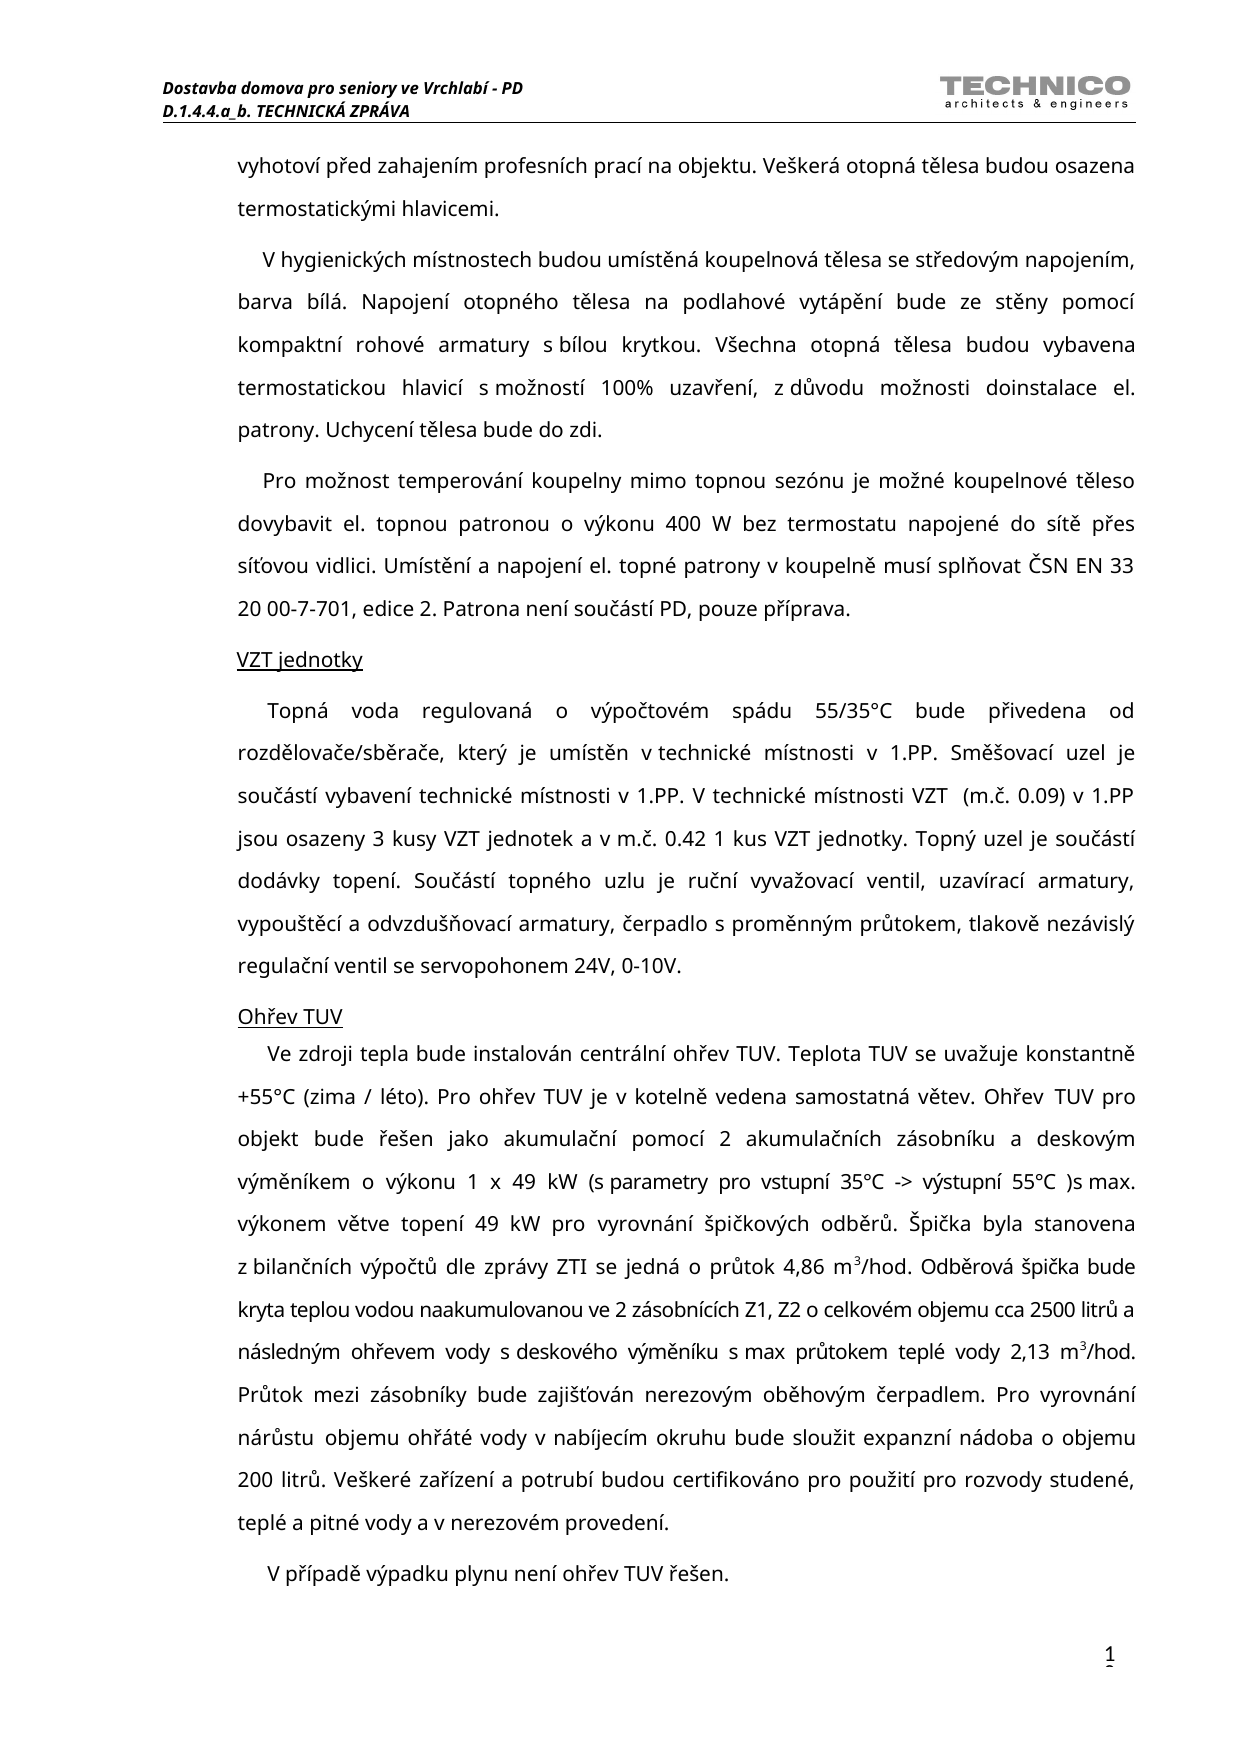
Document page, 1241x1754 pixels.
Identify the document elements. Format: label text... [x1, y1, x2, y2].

text V hygienických místnostech budou umístěná koupelnová tělesa se středovým napojením, barva bílá. Napojení otopného tělesa na podlahové vytápění bude ze stěny pomocí kompaktní rohové armatury s bílou krytkou. Všechna otopná tělesa budou vybavena termostatickou hlavicí s možností 100% uzavření, z důvodu možnosti doinstalace el. patrony. Uchycení tělesa bude do zdi. [237, 245, 1136, 444]
text Topná voda regulovaná o výpočtovém spádu 55/35°C bude přivedena od rozdělovače/sběrače, který je umístěn v technické místnosti v 1.PP. Směšovací uzel je součástí vybavení technické místnosti v 1.PP. V technické místnosti VZT (m.č. 0.09) v 1.PP jsou osazeny 3 kusy VZT jednotek a v m.č. 0.42 1 kus VZT jednotky. Topný uzel je součástí dodávky topení. Součástí topného uzlu je ruční vyvažovací ventil, uzavírací armatury, vypouštěcí a odvzdušňovací armatury, čerpadlo s proměnným průtokem, tlakově nezávislý regulační ventil se servopohonem 24V, 0-10V. [237, 696, 1136, 980]
text VZT jednotky [162, 645, 1136, 673]
text Ve zdroji tepla bude instalován centrální ohřev TUV. Teplota TUV se uvažuje konstantně +55°C (zima / léto). Pro ohřev TUV je v kotelně vedena samostatná větev. Ohřev TUV pro objekt bude řešen jako akumulační pomocí 2 akumulačních zásobníku a deskovým výměníkem o výkonu 1 x 49 kW (s parametry pro vstupní 35°C -> výstupní 55°C )s max. výkonem větve topení 49 kW pro vyrovnání špičkových odběrů. Špička byla stanovena z bilančních výpočtů dle zprávy ZTI se jedná o průtok 4,86 m3/hod. Odběrová špička bude kryta teplou vodou naakumulovanou ve 2 zásobnících Z1, Z2 o celkovém objemu cca 2500 litrů a následným ohřevem vody s deskového výměníku s max průtokem teplé vody 2,13 m3/hod. Průtok mezi zásobníky bude zajišťován nerezovým oběhovým čerpadlem. Pro vyrovnání nárůstu objemu ohřáté vody v nabíjecím okruhu bude sloužit expanzní nádoba o objemu 200 litrů. Veškeré zařízení a potrubí budou certifikováno pro použití pro rozvody studené, teplé a pitné vody a v nerezovém provedení. [237, 1039, 1136, 1536]
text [237, 151, 1136, 222]
text Ohřev TUV [237, 1002, 1136, 1031]
text V případě výpadku plynu není ohřev TUV řešen. [237, 1559, 1136, 1587]
text Pro možnost temperování koupelny mimo topnou sezónu je možné koupelnové těleso dovybavit el. topnou patronou o výkonu 400 W bez termostatu napojené do sítě přes síťovou vidlici. Umístění a napojení el. topné patrony v koupelně musí splňovat ČSN EN 33 20 00-7-701, edice 2. Patrona není součástí PD, pouze příprava. [237, 466, 1136, 622]
picture [934, 70, 1137, 115]
